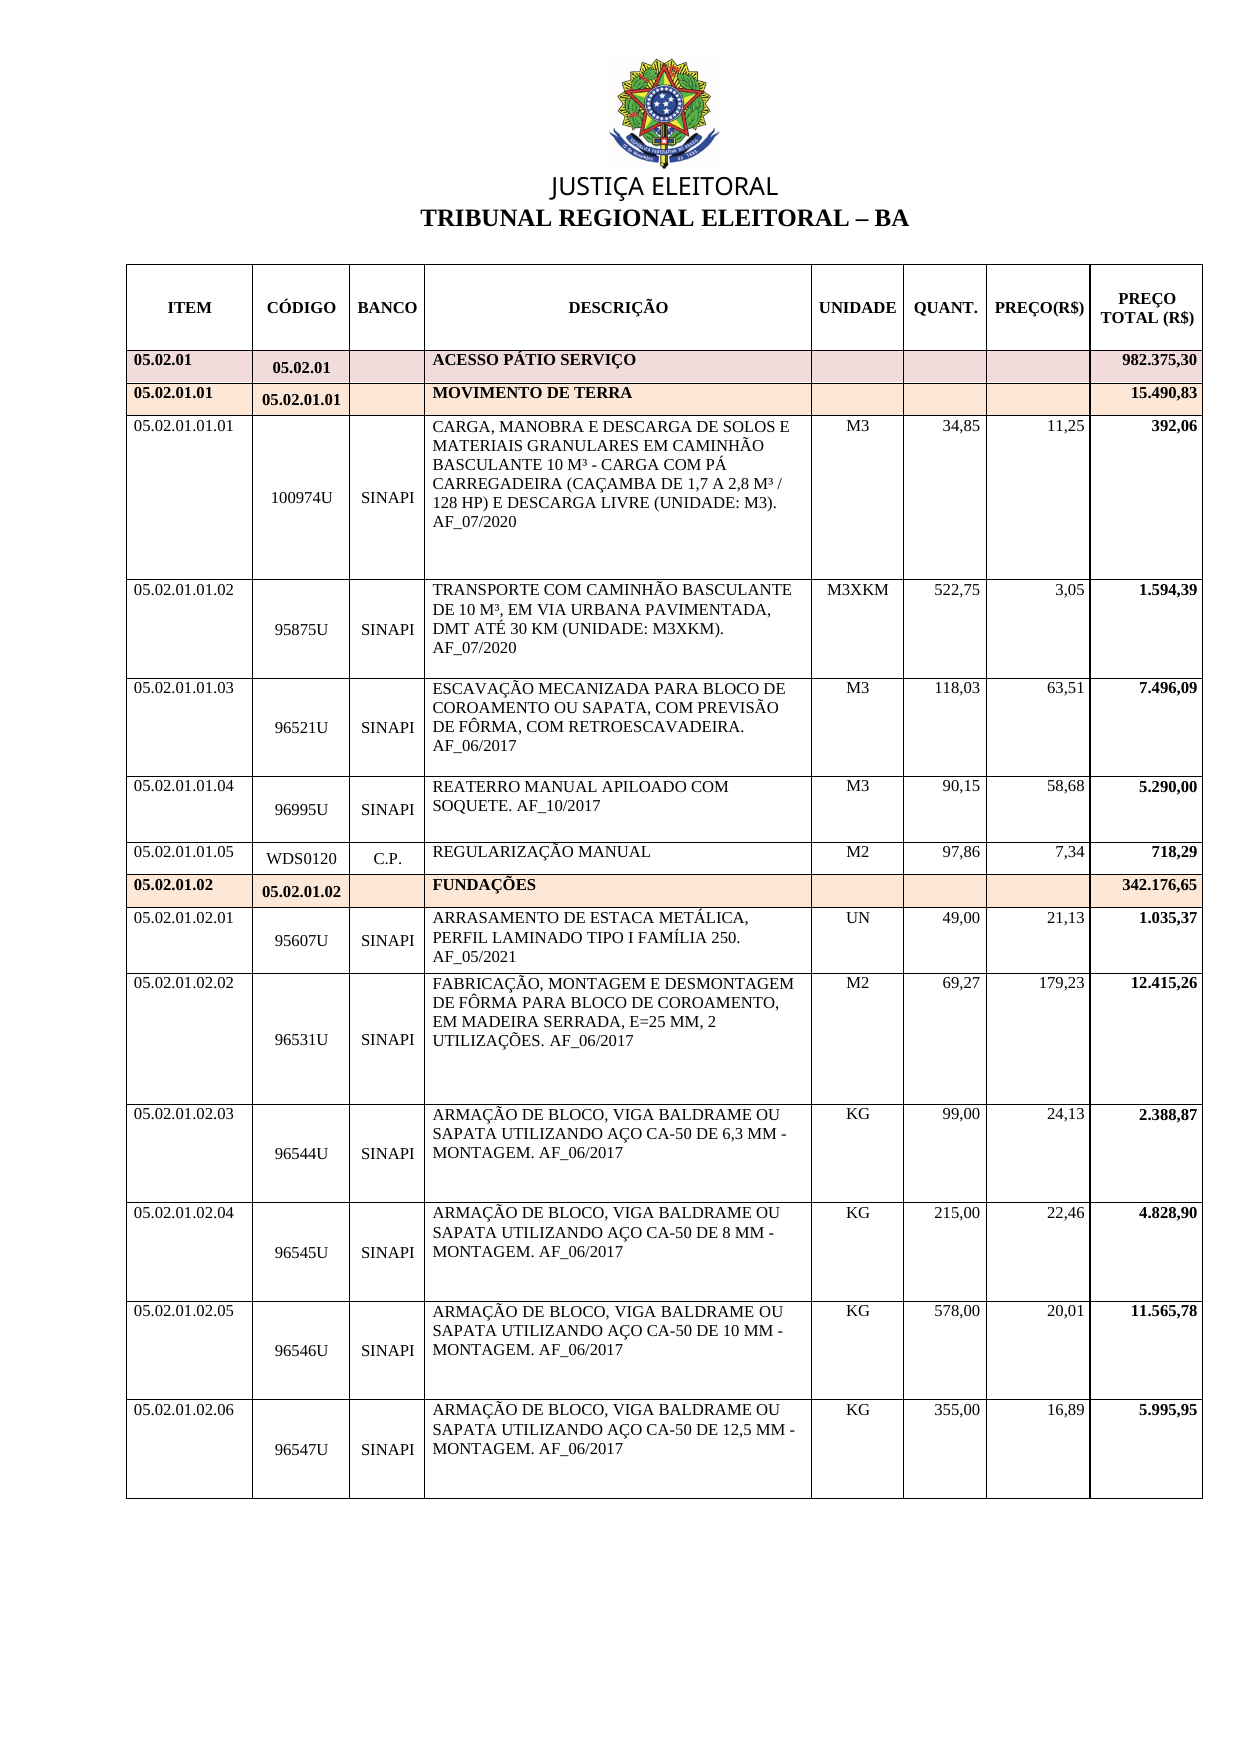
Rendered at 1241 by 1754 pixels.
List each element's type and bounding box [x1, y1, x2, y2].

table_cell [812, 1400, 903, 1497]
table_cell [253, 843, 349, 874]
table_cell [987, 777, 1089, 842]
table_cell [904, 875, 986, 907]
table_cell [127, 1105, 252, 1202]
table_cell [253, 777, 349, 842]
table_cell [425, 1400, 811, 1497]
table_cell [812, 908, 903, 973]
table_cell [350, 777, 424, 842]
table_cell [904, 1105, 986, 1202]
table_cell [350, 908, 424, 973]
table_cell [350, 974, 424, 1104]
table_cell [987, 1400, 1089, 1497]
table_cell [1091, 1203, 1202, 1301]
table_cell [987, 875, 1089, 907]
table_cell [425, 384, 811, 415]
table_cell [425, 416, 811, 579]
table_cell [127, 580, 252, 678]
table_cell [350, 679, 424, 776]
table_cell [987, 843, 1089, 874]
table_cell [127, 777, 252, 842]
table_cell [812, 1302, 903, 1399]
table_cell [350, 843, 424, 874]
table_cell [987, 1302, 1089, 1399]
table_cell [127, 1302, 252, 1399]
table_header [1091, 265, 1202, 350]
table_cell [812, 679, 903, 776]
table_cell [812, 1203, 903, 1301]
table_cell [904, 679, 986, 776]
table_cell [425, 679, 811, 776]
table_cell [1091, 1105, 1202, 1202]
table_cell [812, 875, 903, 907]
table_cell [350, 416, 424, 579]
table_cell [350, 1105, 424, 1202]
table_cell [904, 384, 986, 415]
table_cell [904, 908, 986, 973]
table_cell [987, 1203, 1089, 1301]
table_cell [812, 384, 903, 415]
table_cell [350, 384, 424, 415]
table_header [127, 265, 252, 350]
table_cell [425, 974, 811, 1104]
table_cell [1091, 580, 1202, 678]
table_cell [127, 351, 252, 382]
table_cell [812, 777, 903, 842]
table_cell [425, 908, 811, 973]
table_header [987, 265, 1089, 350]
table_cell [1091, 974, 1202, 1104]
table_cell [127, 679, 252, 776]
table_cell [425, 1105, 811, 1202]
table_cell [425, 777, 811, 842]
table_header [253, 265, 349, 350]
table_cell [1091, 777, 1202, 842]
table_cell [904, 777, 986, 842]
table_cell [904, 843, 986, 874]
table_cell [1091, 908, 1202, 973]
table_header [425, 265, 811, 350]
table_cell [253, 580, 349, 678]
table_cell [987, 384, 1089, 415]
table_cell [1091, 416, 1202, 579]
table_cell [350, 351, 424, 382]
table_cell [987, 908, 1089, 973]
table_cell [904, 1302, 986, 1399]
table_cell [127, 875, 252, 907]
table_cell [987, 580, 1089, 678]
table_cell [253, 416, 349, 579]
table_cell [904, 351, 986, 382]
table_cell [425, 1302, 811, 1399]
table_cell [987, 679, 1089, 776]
picture [609, 58, 720, 169]
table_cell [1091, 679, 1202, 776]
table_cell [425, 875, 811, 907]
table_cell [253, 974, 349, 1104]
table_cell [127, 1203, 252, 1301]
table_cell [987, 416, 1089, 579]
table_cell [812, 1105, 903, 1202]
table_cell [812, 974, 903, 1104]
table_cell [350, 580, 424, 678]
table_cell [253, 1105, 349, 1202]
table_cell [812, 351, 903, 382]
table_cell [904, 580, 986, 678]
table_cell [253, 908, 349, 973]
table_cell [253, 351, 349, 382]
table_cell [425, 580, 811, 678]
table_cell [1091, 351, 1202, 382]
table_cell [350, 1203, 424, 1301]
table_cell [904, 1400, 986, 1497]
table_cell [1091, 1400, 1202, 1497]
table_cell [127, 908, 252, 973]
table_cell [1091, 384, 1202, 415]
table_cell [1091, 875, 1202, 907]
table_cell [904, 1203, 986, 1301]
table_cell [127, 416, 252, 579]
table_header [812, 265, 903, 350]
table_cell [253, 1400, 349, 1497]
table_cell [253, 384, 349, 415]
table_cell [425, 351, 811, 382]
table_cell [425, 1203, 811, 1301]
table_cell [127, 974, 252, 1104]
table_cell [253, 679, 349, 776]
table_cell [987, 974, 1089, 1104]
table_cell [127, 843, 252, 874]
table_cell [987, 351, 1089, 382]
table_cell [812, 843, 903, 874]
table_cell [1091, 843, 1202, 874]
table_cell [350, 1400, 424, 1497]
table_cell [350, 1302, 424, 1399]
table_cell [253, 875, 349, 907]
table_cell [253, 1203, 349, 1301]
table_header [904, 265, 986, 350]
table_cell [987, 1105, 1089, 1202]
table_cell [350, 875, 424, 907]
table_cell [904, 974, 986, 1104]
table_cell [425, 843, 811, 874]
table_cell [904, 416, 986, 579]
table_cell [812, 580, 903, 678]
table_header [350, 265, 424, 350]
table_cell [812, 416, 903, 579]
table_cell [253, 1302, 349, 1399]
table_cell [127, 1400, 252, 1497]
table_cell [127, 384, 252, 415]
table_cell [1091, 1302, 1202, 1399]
